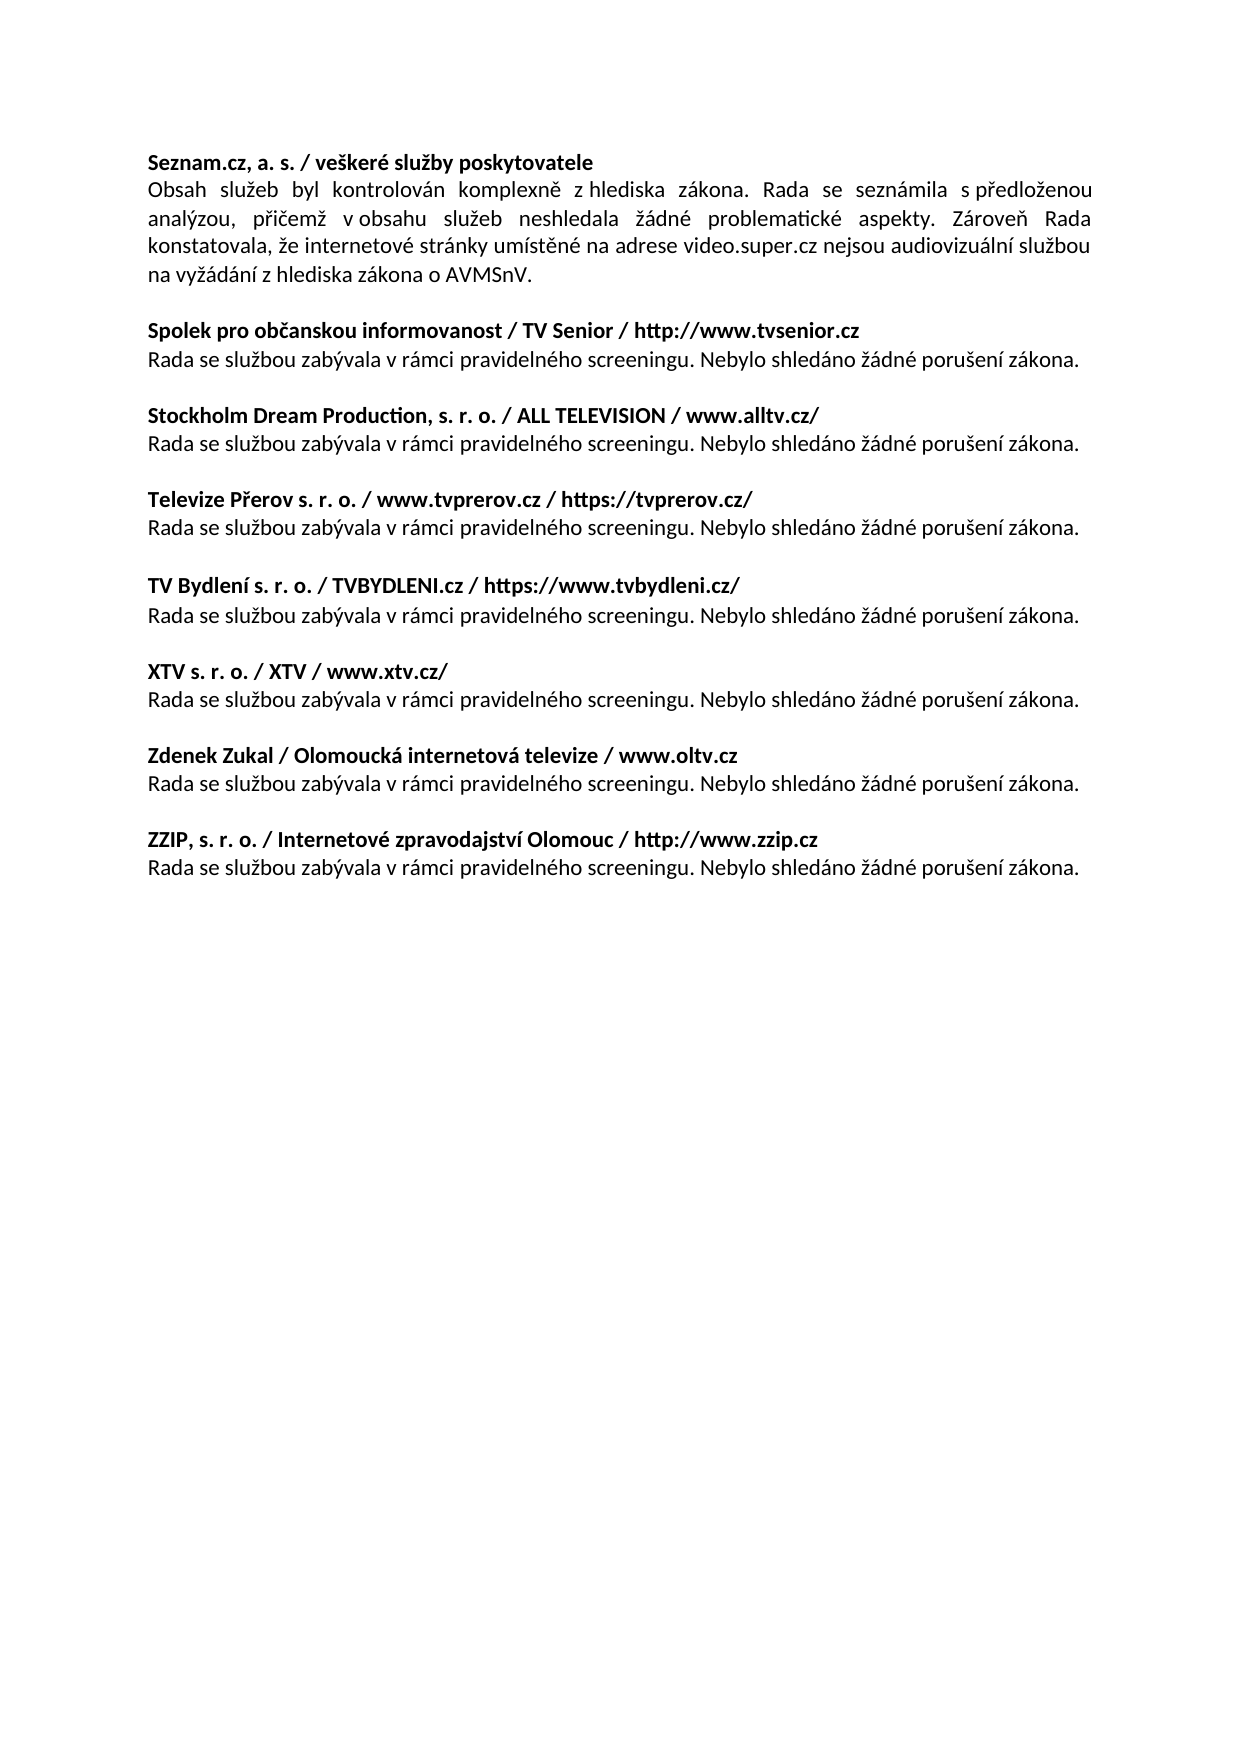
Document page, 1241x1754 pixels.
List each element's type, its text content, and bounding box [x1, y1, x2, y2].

text Rada se službou zabývala v rámci pravidelného screeningu. Nebylo shledáno žádné porušení zákona. [148, 769, 1093, 797]
text Obsah služeb byl kontrolován komplexně z hlediska zákona. Rada se seznámila s předloženou analýzou, přičemž v obsahu služeb neshledala žádné problematické aspekty. Zároveň Rada konstatovala, že internetové stránky umístěné na adrese video.super.cz nejsou audiovizuální službou na vyžádání z hlediska zákona o AVMSnV. [148, 176, 1093, 288]
text Rada se službou zabývala v rámci pravidelného screeningu. Nebylo shledáno žádné porušení zákona. [148, 513, 1093, 542]
text ZZIP, s. r. o. / Internetové zpravodajství Olomouc / http://www.zzip.cz [148, 825, 1093, 853]
text Rada se službou zabývala v rámci pravidelného screeningu. Nebylo shledáno žádné porušení zákona. [148, 685, 1093, 713]
text Seznam.cz, a. s. / veškeré služby poskytovatele [148, 148, 1093, 176]
text Rada se službou zabývala v rámci pravidelného screeningu. Nebylo shledáno žádné porušení zákona. [148, 345, 1093, 373]
text Zdenek Zukal / Olomoucká internetová televize / www.oltv.cz [148, 741, 1093, 769]
text Spolek pro občanskou informovanost / TV Senior / http://www.tvsenior.cz [148, 316, 1093, 344]
text TV Bydlení s. r. o. / TVBYDLENI.cz / https://www.tvbydleni.cz/ [148, 571, 1093, 599]
text Rada se službou zabývala v rámci pravidelného screeningu. Nebylo shledáno žádné porušení zákona. [148, 601, 1093, 629]
text Rada se službou zabývala v rámci pravidelného screeningu. Nebylo shledáno žádné porušení zákona. [148, 853, 1093, 881]
text Televize Přerov s. r. o. / www.tvprerov.cz / https://tvprerov.cz/ [148, 486, 1093, 513]
text Stockholm Dream Production, s. r. o. / ALL TELEVISION / www.alltv.cz/ [148, 401, 1093, 429]
text Rada se službou zabývala v rámci pravidelného screeningu. Nebylo shledáno žádné porušení zákona. [148, 429, 1093, 457]
text XTV s. r. o. / XTV / www.xtv.cz/ [148, 657, 1093, 685]
